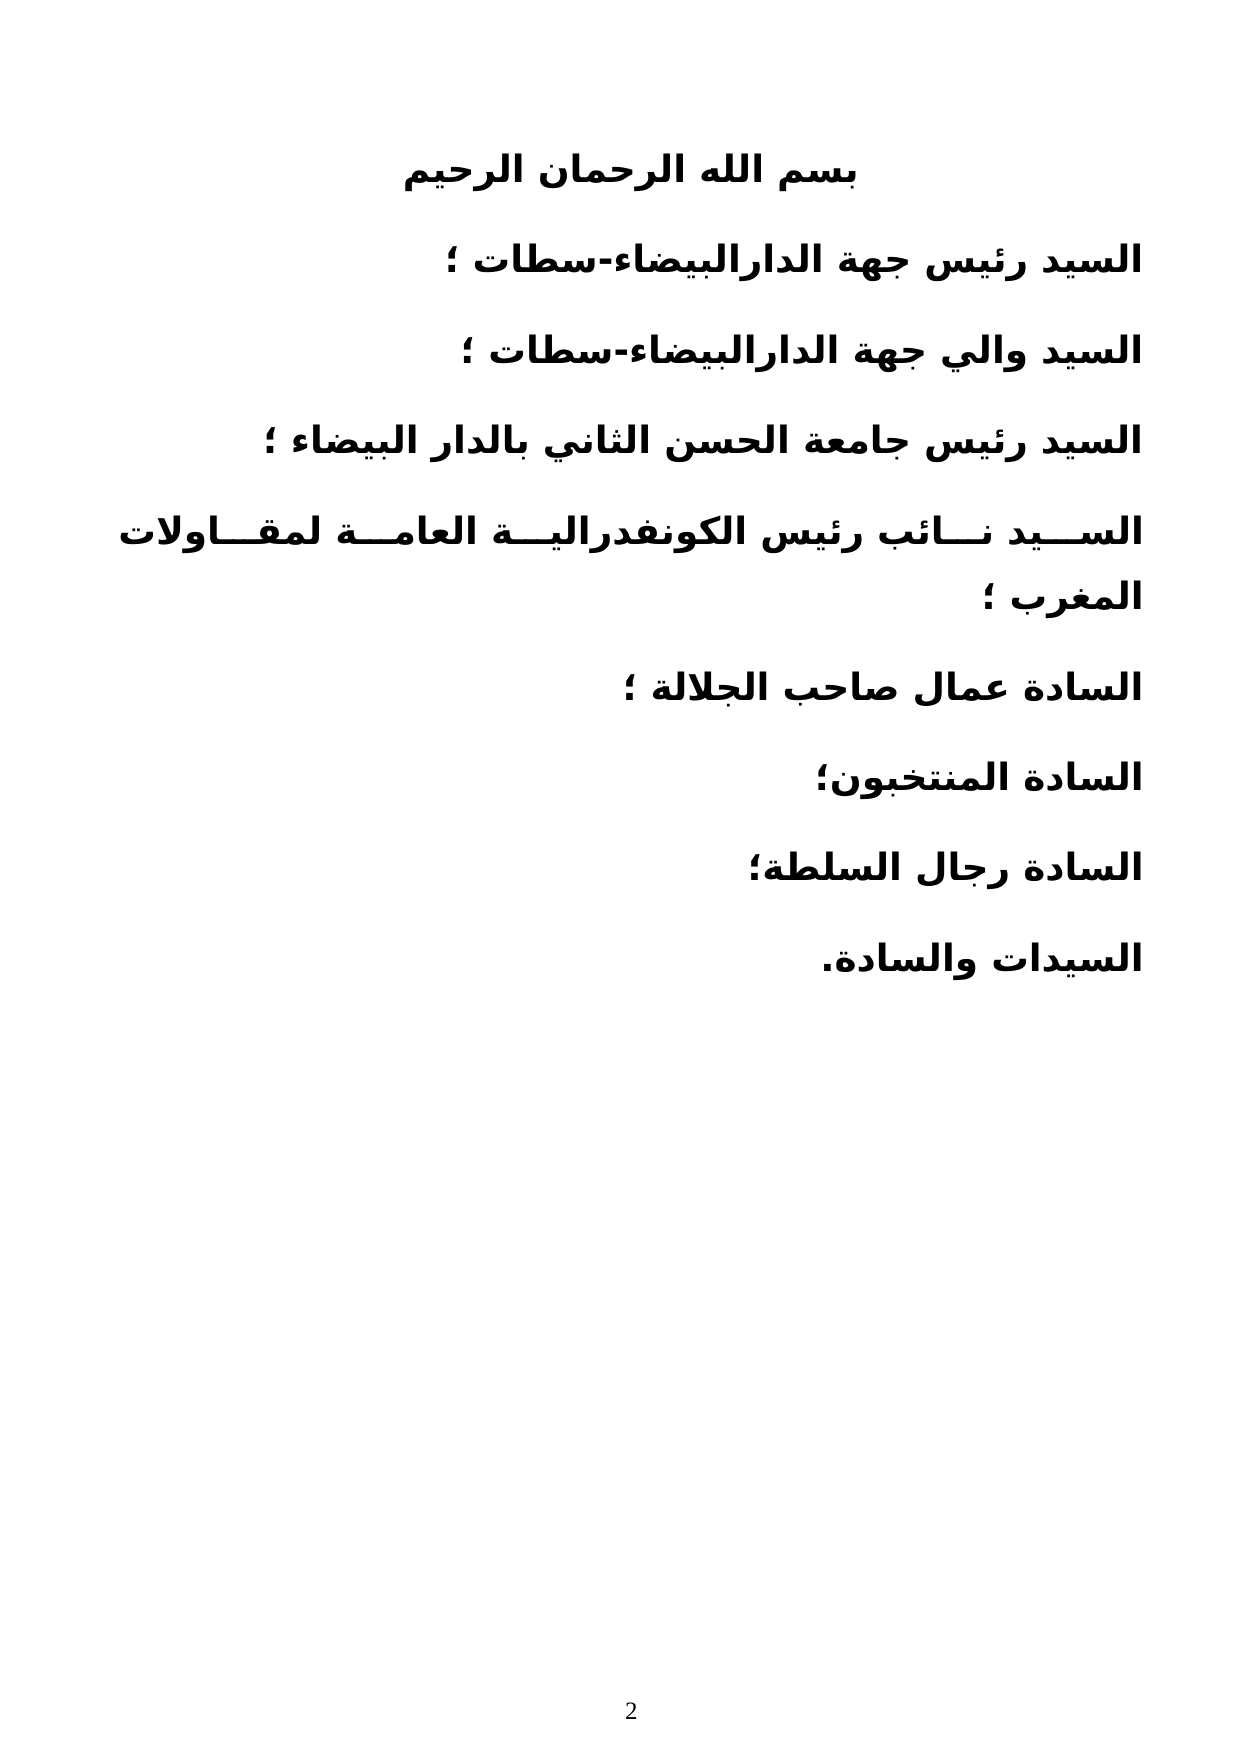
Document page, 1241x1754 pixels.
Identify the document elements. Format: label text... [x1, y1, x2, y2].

text السادة عمال صاحب الجلالة ؛ [118, 665, 1144, 709]
text السادة المنتخبون؛ [118, 756, 1144, 799]
text السيد رئيس جامعة الحسن الثاني بالدار البيضاء ؛ [118, 419, 1144, 463]
text السيد رئيس جهة الدارالبيضاء-سطات ؛ [118, 238, 1144, 282]
text السيدات والسادة. [118, 936, 1144, 980]
text بسم الله الرحمان الرحيم [118, 148, 1144, 191]
text السيد والي جهة الدارالبيضاء-سطات ؛ [118, 328, 1144, 372]
text السيد نائب رئيس الكونفدرالية العامة لمقاولات المغرب ؛ [118, 509, 1144, 618]
text السادة رجال السلطة؛ [118, 846, 1144, 890]
